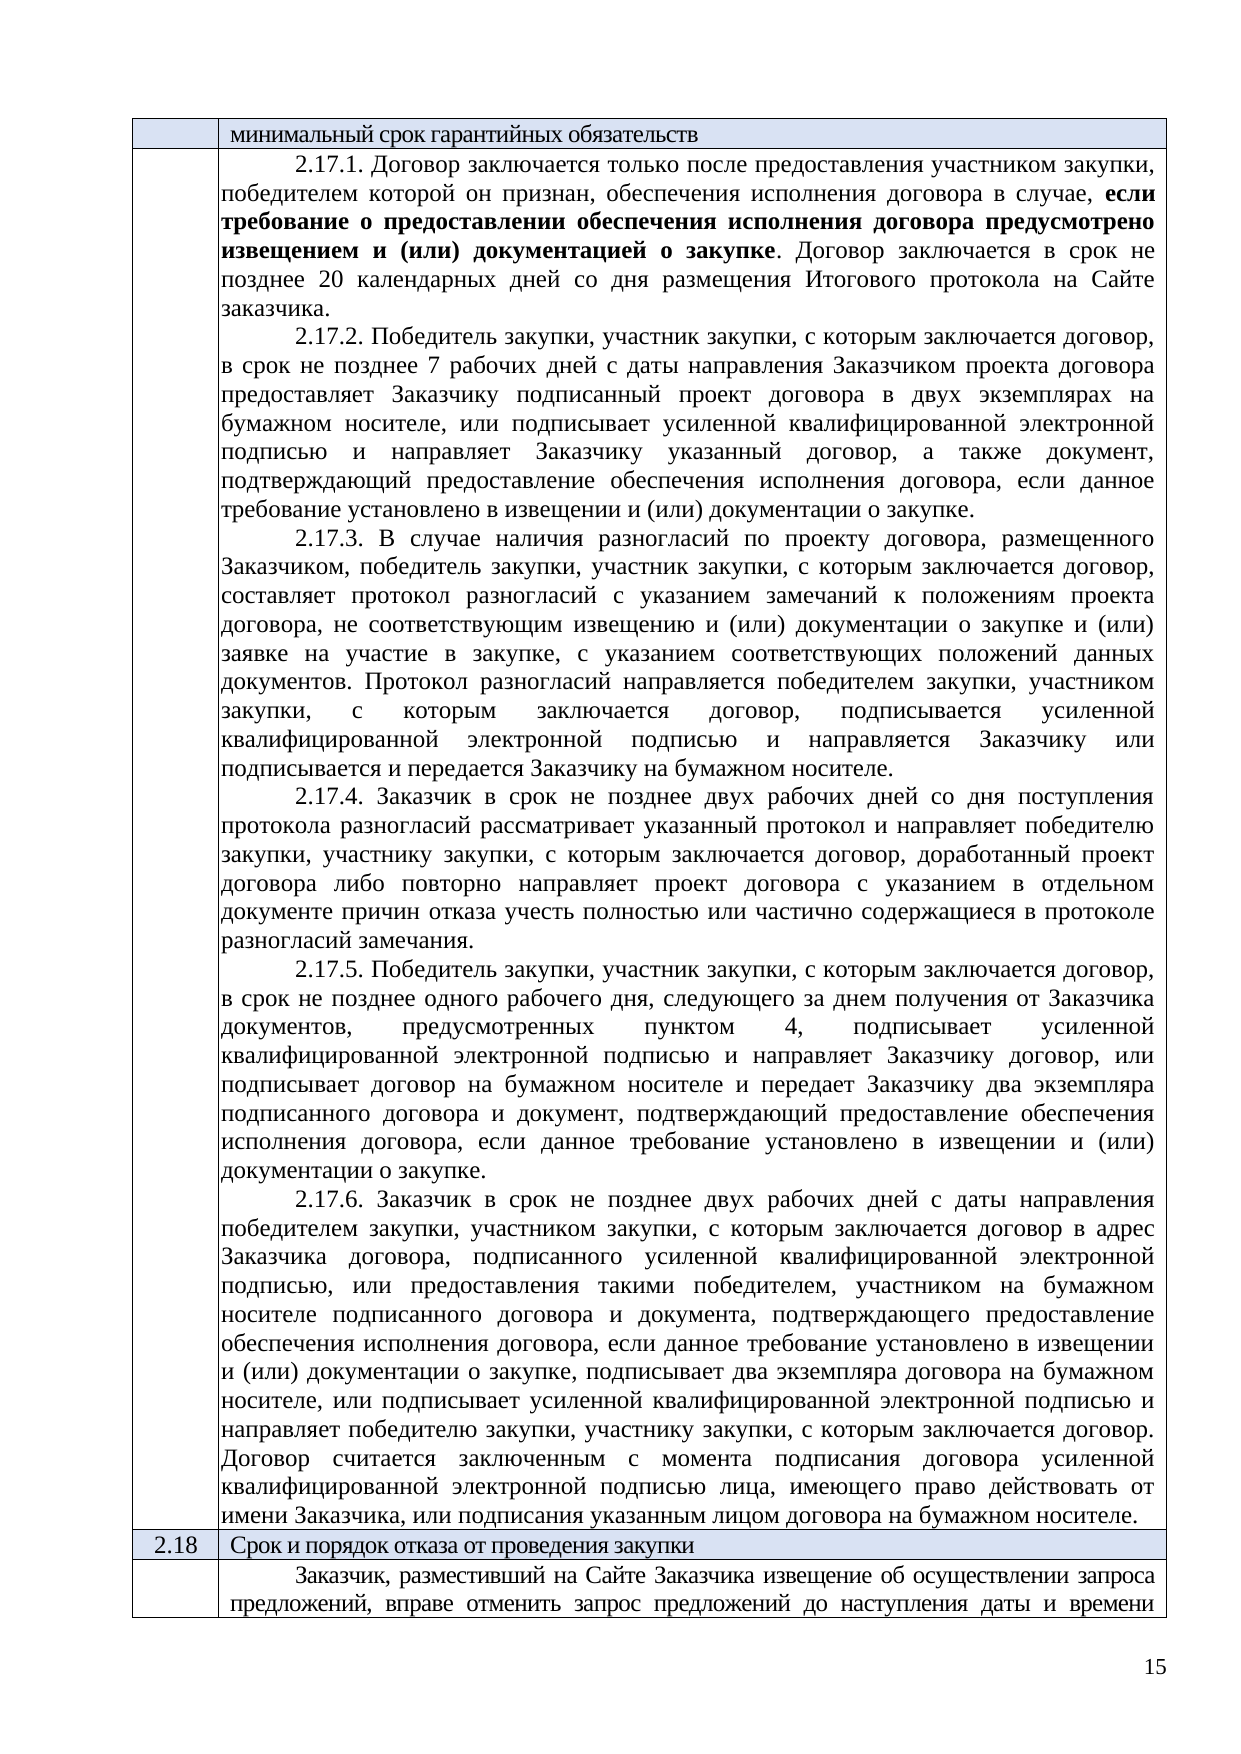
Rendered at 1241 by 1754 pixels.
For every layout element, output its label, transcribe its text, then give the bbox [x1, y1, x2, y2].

table_cell Срок и порядок отказа от проведения закупки [219, 1530, 1166, 1559]
table_cell 2.17 [133, 119, 218, 148]
table_cell [133, 149, 218, 1529]
table_cell 2.17.1. Договор заключается только после предоставления участником закупки, победителем которой он признан, обеспечения исполнения договора в случае, если требование о предоставлении обеспечения исполнения договора предусмотрено извещением и (или) документацией о закупке. Договор заключается в срок не позднее 20 календарных дней со дня размещения Итогового протокола на Сайте заказчика. 2.17.2. Победитель закупки, участник закупки, с которым заключается договор, в срок не позднее 7 рабочих дней с даты направления Заказчиком проекта договора предоставляет Заказчику подписанный проект договора в двух экземплярах на бумажном носителе, или подписывает усиленной квалифицированной электронной подписью и направляет Заказчику указанный договор, а также документ, подтверждающий предоставление обеспечения исполнения договора, если данное требование установлено в извещении и (или) документации о закупке. 2.17.3. В случае наличия разногласий по проекту договора, размещенного Заказчиком, победитель закупки, участник закупки, с которым заключается договор, составляет протокол разногласий с указанием замечаний к положениям проекта договора, не соответствующим извещению и (или) документации о закупке и (или) заявке на участие в закупке, с указанием соответствующих положений данных документов. Протокол разногласий направляется победителем закупки, участником закупки, с которым заключается договор, подписывается усиленной квалифицированной электронной подписью и направляется Заказчику или подписывается и передается Заказчику на бумажном носителе. 2.17.4. Заказчик в срок не позднее двух рабочих дней со дня поступления протокола разногласий рассматривает указанный протокол и направляет победителю закупки, участнику закупки, с которым заключается договор, доработанный проект договора либо повторно направляет проект договора с указанием в отдельном документе причин отказа учесть полностью или частично содержащиеся в протоколе разногласий замечания. 2.17.5. Победитель закупки, участник закупки, с которым заключается договор, в срок не позднее одного рабочего дня, следующего за днем получения от Заказчика документов, предусмотренных пунктом 4, подписывает усиленной квалифицированной электронной подписью и направляет Заказчику договор, или подписывает договор на бумажном носителе и передает Заказчику два экземпляра подписанного договора и документ, подтверждающий предоставление обеспечения исполнения договора, если данное требование установлено в извещении и (или) документации о закупке. 2.17.6. Заказчик в срок не позднее двух рабочих дней с даты направления победителем закупки, участником закупки, с которым заключается договор в адрес Заказчика договора, подписанного усиленной квалифицированной электронной подписью, или предоставления такими победителем, участником на бумажном носителе подписанного договора и документа, подтверждающего предоставление обеспечения исполнения договора, если данное требование установлено в извещении и (или) документации о закупке, подписывает два экземпляра договора на бумажном носителе, или подписывает усиленной квалифицированной электронной подписью и направляет победителю закупки, участнику закупки, с которым заключается договор. Договор считается заключенным с момента подписания договора усиленной квалифицированной электронной подписью лица, имеющего право действовать от имени Заказчика, или подписания указанным лицом договора на бумажном носителе. [219, 149, 1166, 1529]
table_cell [133, 1560, 218, 1617]
table_cell 2.18 [133, 1530, 218, 1559]
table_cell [219, 119, 1166, 148]
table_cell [219, 1560, 1166, 1617]
